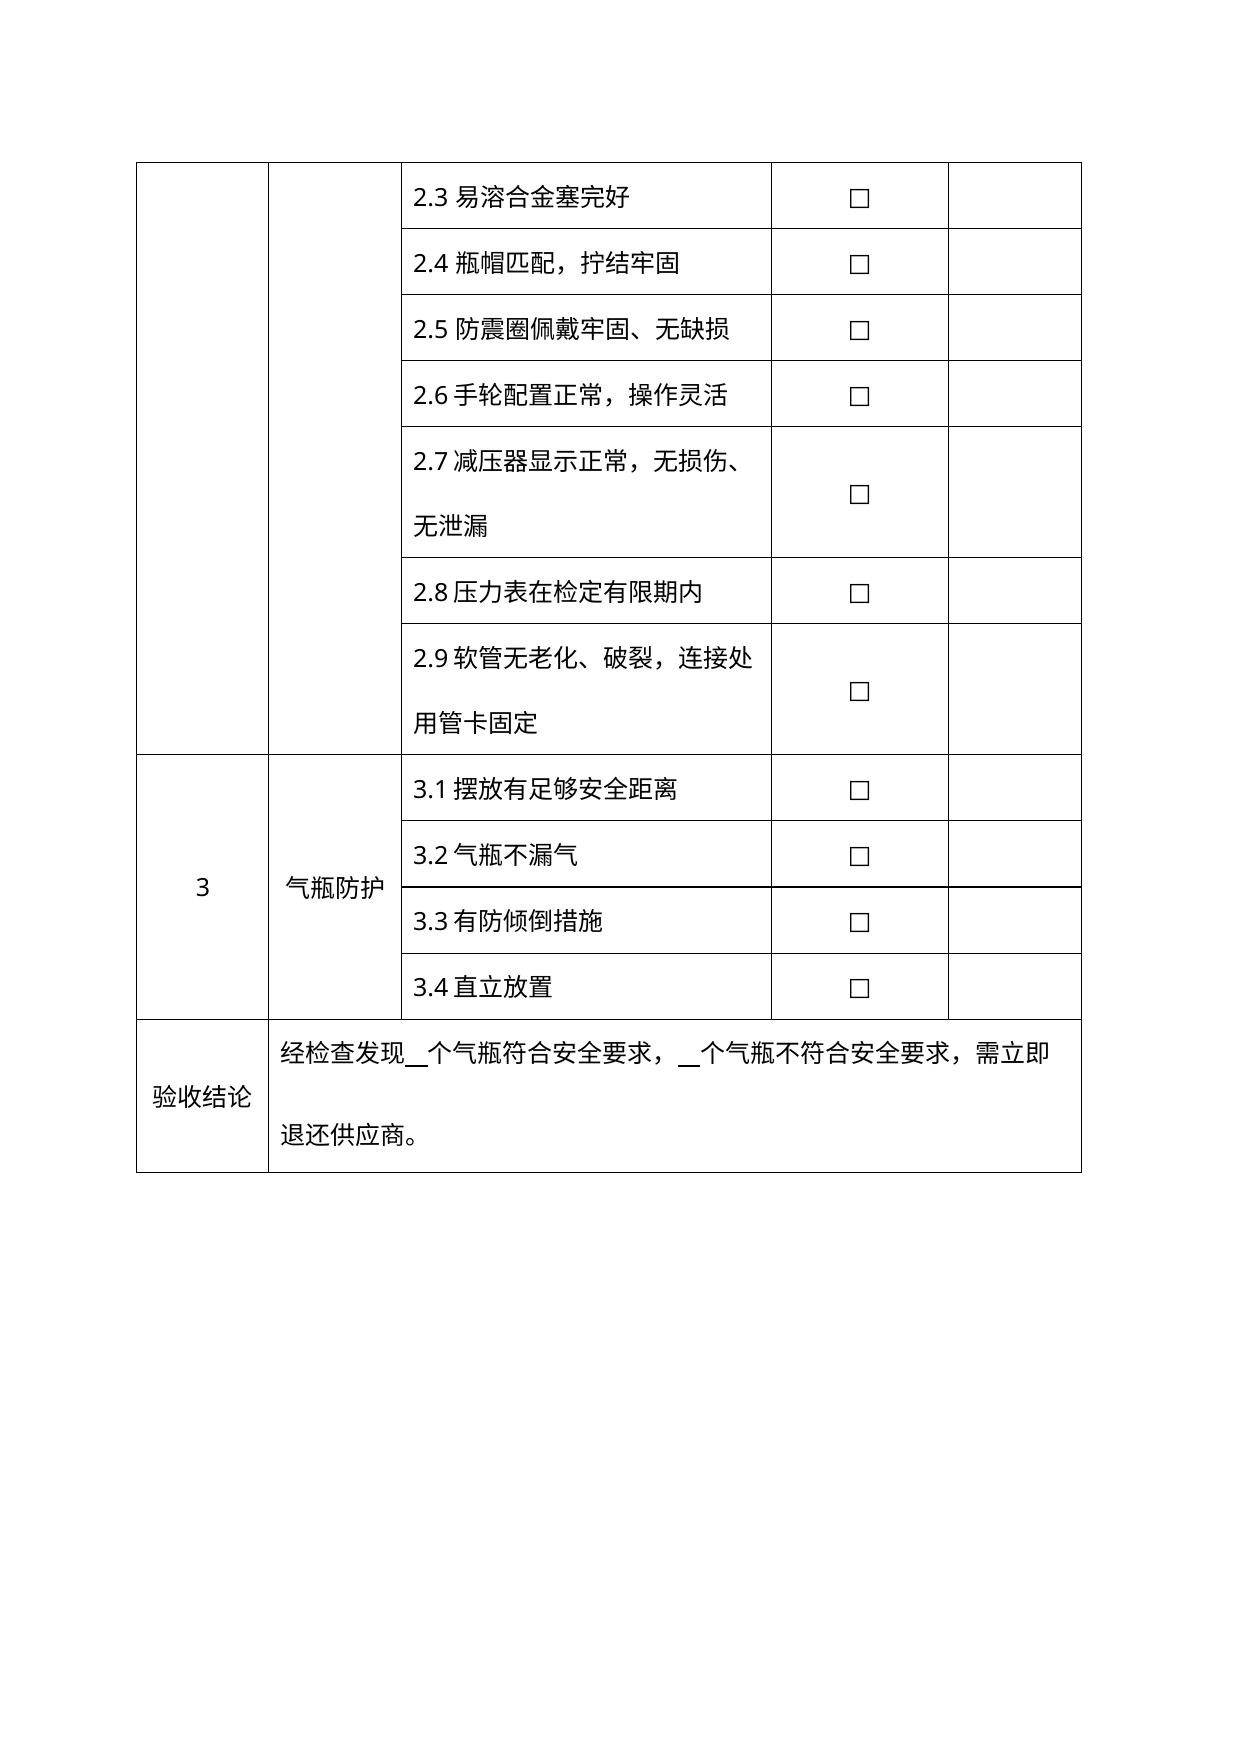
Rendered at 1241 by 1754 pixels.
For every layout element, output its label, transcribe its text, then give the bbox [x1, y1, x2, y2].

table_cell [949, 888, 1081, 952]
table_cell 2.5 防震圈佩戴牢固、无缺损 [402, 295, 771, 360]
table_cell □ [772, 361, 948, 426]
table_cell 2.7减压器显示正常，无损伤、无泄漏 [402, 427, 771, 557]
table_cell 经检查发现 个气瓶符合安全要求， 个气瓶不符合安全要求，需立即退还供应商。 [269, 1020, 1081, 1172]
table_cell [949, 163, 1081, 228]
table_cell [949, 295, 1081, 360]
table_cell [949, 558, 1081, 623]
table_cell [949, 229, 1081, 294]
table_cell □ [772, 229, 948, 294]
table_cell □ [772, 624, 948, 754]
table_cell 2.6手轮配置正常，操作灵活 [402, 361, 771, 426]
table_cell □ [772, 954, 948, 1018]
table_cell 2.8压力表在检定有限期内 [402, 558, 771, 623]
table_cell □ [772, 163, 948, 228]
table_cell [949, 361, 1081, 426]
table_cell 2.9软管无老化、破裂，连接处用管卡固定 [402, 624, 771, 754]
table_cell [949, 427, 1081, 557]
table_cell □ [772, 821, 948, 886]
table_cell 3 [137, 755, 268, 1018]
table_cell 3.3有防倾倒措施 [402, 888, 771, 952]
table_cell □ [772, 427, 948, 557]
table_cell 验收结论 [137, 1020, 268, 1172]
table_cell [949, 821, 1081, 886]
table_cell [949, 954, 1081, 1018]
table_cell 2.3 易溶合金塞完好 [402, 163, 771, 228]
table_cell 2.4 瓶帽匹配，拧结牢固 [402, 229, 771, 294]
table_cell □ [772, 755, 948, 820]
table_cell □ [772, 888, 948, 952]
table_cell □ [772, 558, 948, 623]
table_cell 气瓶防护 [269, 755, 401, 1018]
table_cell 3.4直立放置 [402, 954, 771, 1018]
table_cell [949, 624, 1081, 754]
table_cell [949, 755, 1081, 820]
table_cell 3.1摆放有足够安全距离 [402, 755, 771, 820]
table_cell □ [772, 295, 948, 360]
table_cell 3.2气瓶不漏气 [402, 821, 771, 886]
